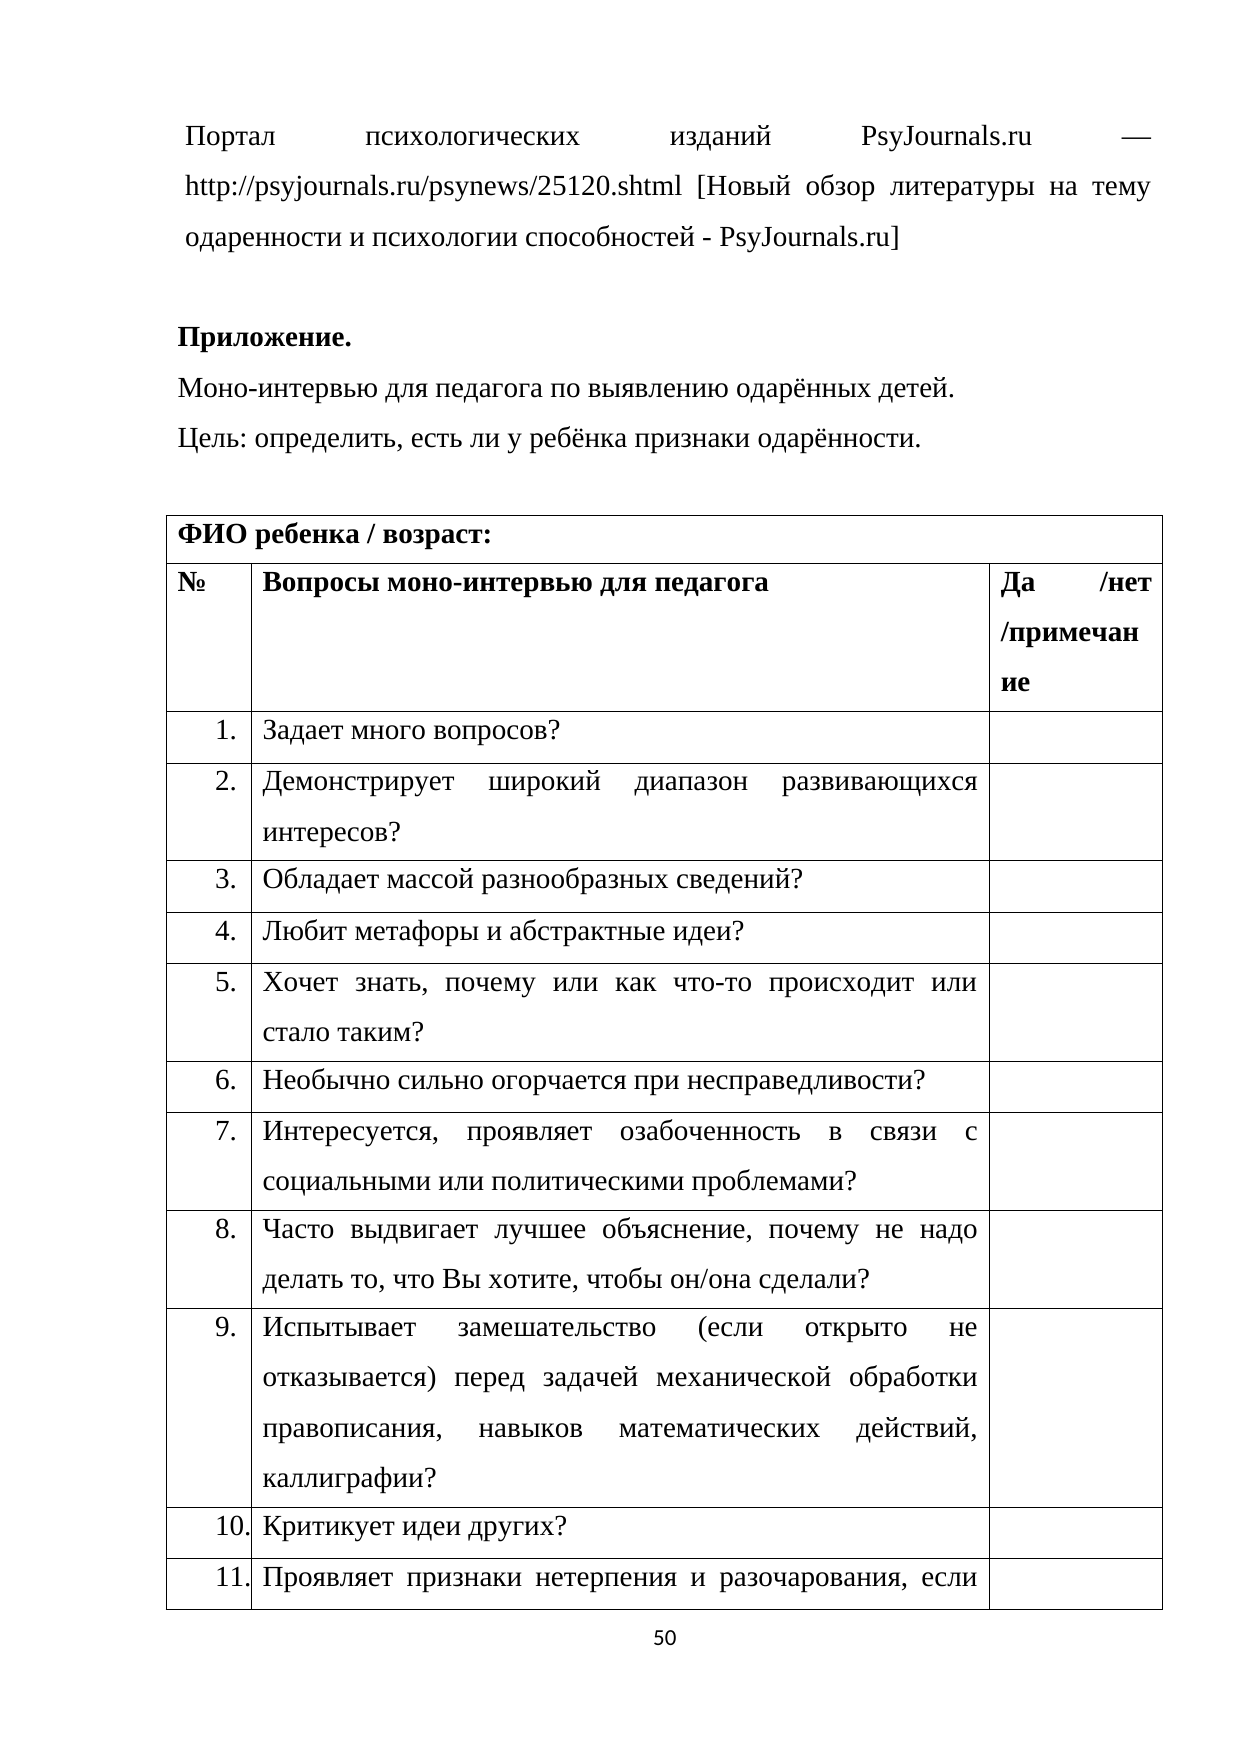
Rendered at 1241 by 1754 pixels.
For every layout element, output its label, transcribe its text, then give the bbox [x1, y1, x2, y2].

table_cell [990, 1559, 1162, 1609]
table_cell [990, 1211, 1162, 1308]
table_cell Хочет знать, почему или как что-то происходит или стало таким? [252, 964, 989, 1061]
table_cell [167, 1062, 251, 1112]
table_cell [990, 1062, 1162, 1112]
table_cell [167, 1508, 251, 1558]
table_cell Любит метафоры и абстрактные идеи? [252, 913, 989, 963]
table_cell Демонстрирует широкий диапазон развивающихся интересов? [252, 764, 989, 860]
table_cell [167, 712, 251, 762]
table_cell Интересуется, проявляет озабоченность в связи с социальными или политическими проблемами? [252, 1113, 989, 1210]
text Моно-интервью для педагога по выявлению одарённых детей. [177, 370, 1152, 403]
text Портал психологических изданий PsyJournals.ru — http://psyjournals.ru/psynews/25120.shtml [Новый обзор литературы на тему одаренности и психологии способностей - PsyJournals.ru] [185, 118, 1152, 252]
table_cell [990, 861, 1162, 912]
table_cell [167, 964, 251, 1061]
table_cell Критикует идеи других? [252, 1508, 989, 1558]
text Цель: определить, есть ли у ребёнка признаки одарённости. [177, 420, 1152, 453]
table_cell Необычно сильно огорчается при несправедливости? [252, 1062, 989, 1112]
table_cell [990, 1508, 1162, 1558]
table_cell Часто выдвигает лучшее объяснение, почему не надо делать то, что Вы хотите, чтобы он/она сделали? [252, 1211, 989, 1308]
table_cell [990, 913, 1162, 963]
table_cell [167, 764, 251, 860]
text Приложение. [177, 319, 1152, 353]
table_cell Задает много вопросов? [252, 712, 989, 762]
table_cell Да /нет /примечание [990, 564, 1162, 711]
table_cell [167, 913, 251, 963]
table_cell [990, 1309, 1162, 1507]
table_cell [990, 712, 1162, 762]
table_cell [990, 964, 1162, 1061]
table_cell Вопросы моно-интервью для педагога [252, 564, 989, 711]
table_cell [990, 764, 1162, 860]
table_cell Обладает массой разнообразных сведений? [252, 861, 989, 912]
table_cell [167, 1113, 251, 1210]
table_header ФИО ребенка / возраст: [167, 516, 1162, 563]
table_cell [167, 861, 251, 912]
table_cell № [167, 564, 251, 711]
table_cell Испытывает замешательство (если открыто не отказывается) перед задачей механической обработки правописания, навыков математических действий, каллиграфии? [252, 1309, 989, 1507]
table_cell [990, 1113, 1162, 1210]
table_cell [167, 1309, 251, 1507]
table_cell [167, 1559, 251, 1609]
table_cell [167, 1211, 251, 1308]
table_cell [252, 1559, 989, 1609]
